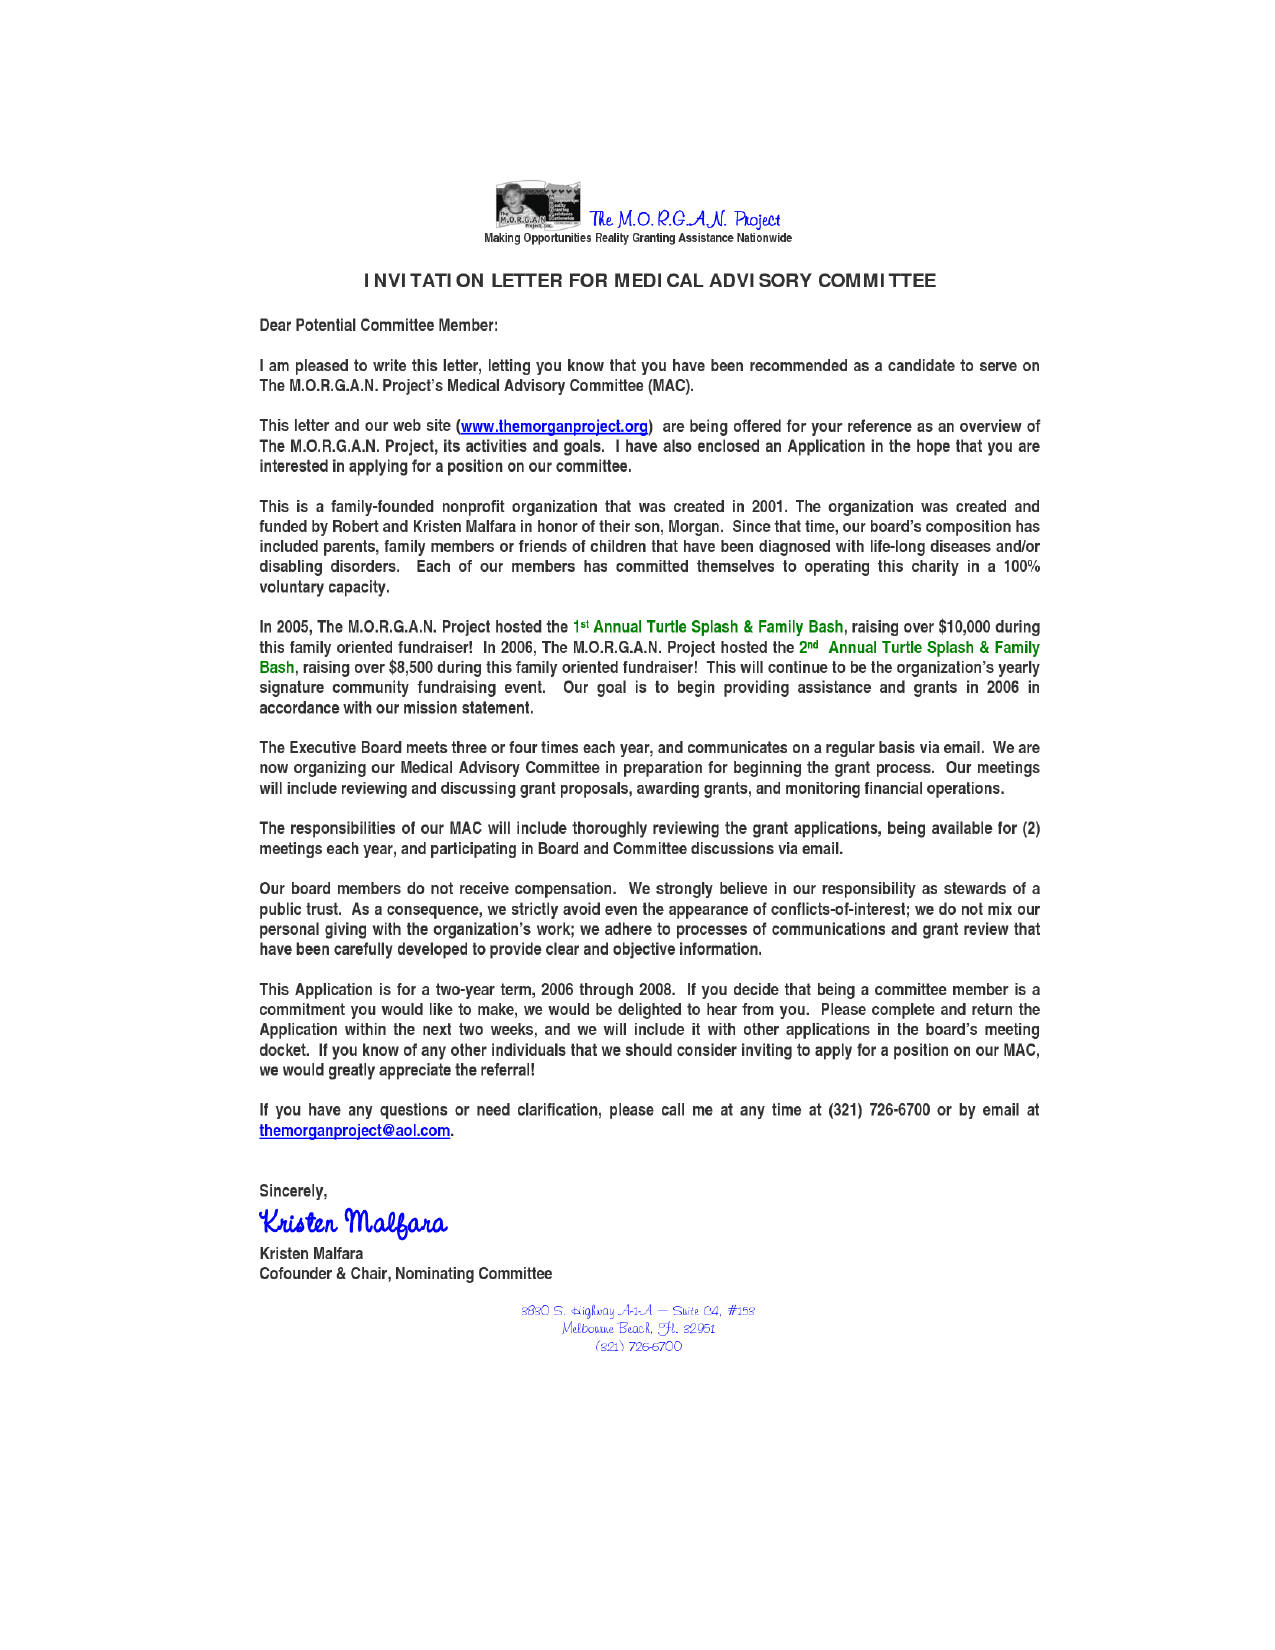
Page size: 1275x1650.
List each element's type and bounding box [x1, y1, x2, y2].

picture [150, 150, 1125, 1351]
